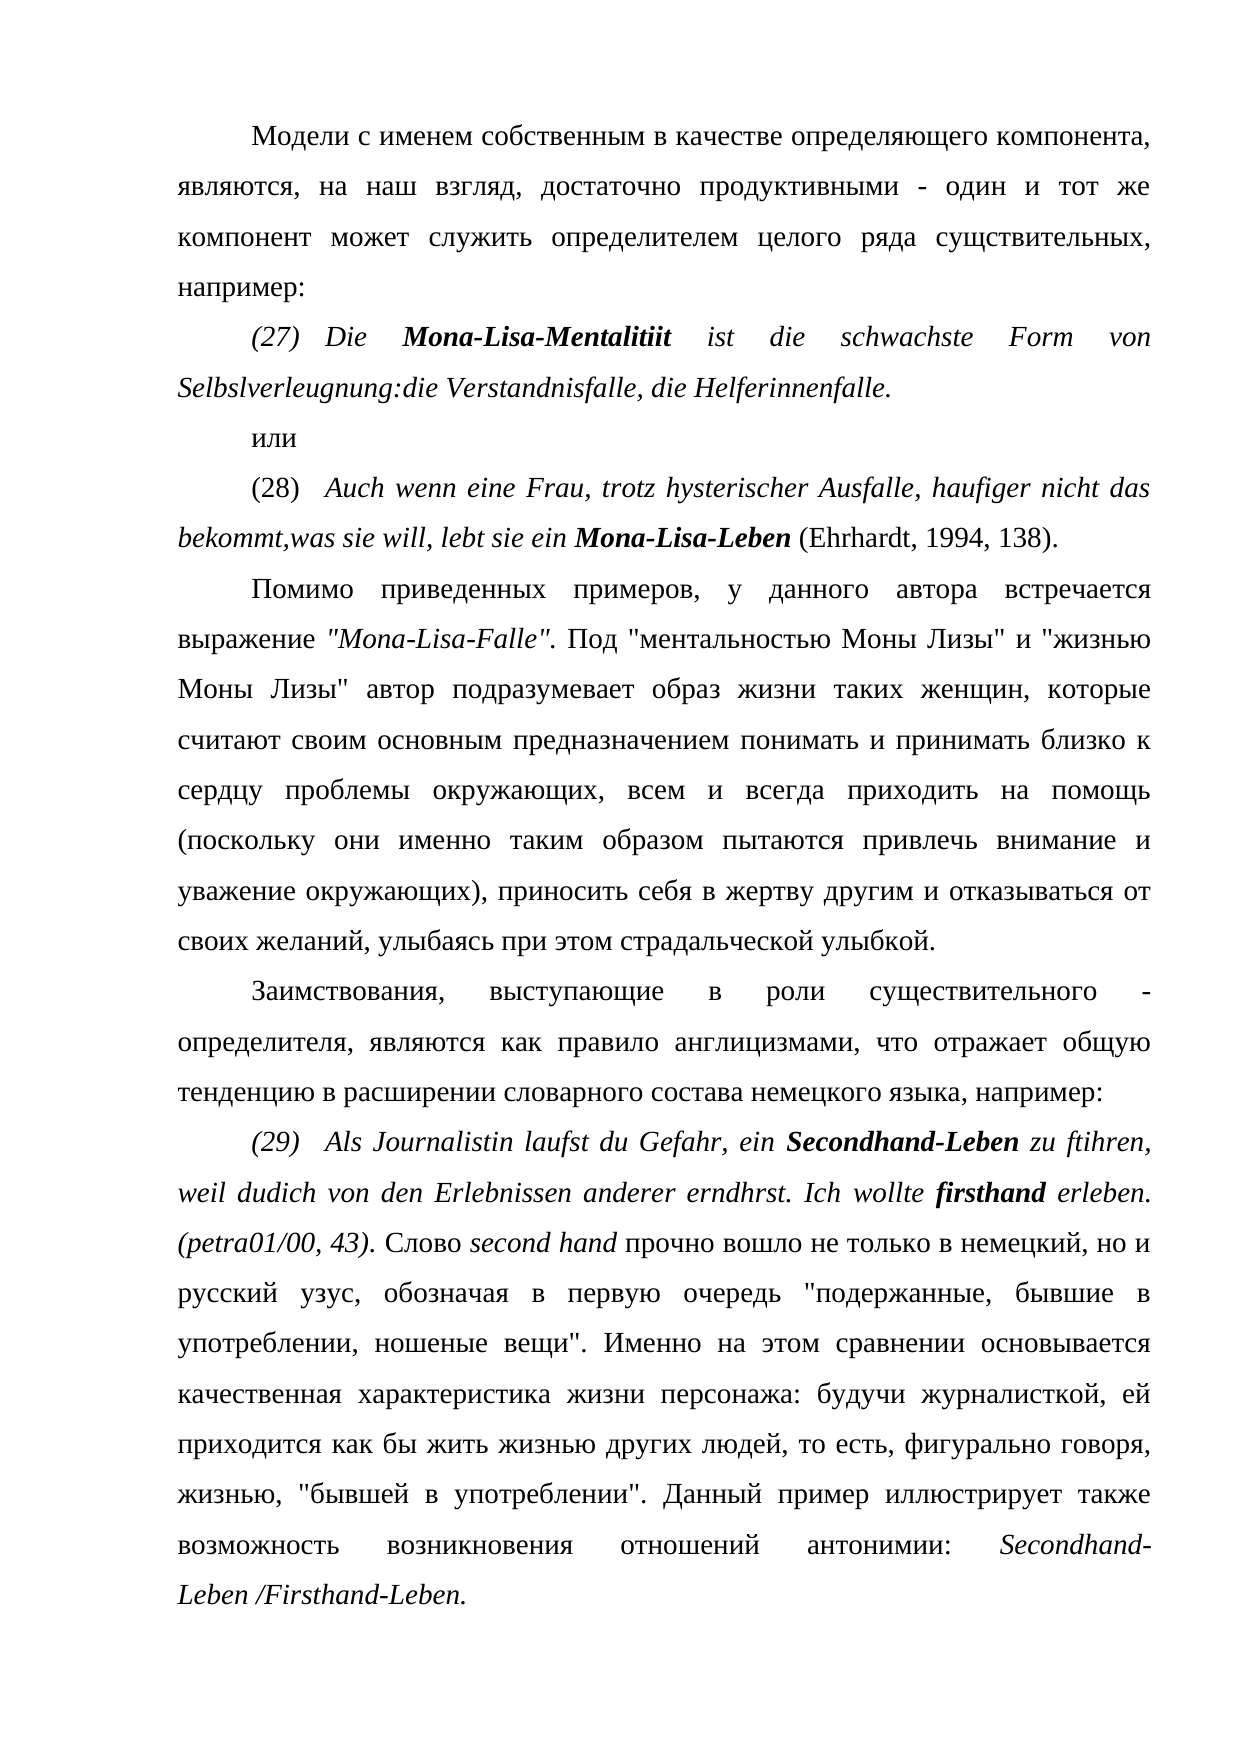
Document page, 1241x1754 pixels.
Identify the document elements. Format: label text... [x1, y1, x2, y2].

list Auch wenn eine Frau, trotz hysterischer Ausfalle, haufiger nicht das bekommt,was sie will, lebt sie ein Mona-Lisa-Leben (Ehrhardt, 1994, 138). [177, 470, 1152, 554]
text или [177, 420, 1152, 453]
list Als Journalistin laufst du Gefahr, ein Secondhand-Leben zu ftihren, weil dudich von den Erlebnissen anderer erndhrst. Ich wollte firsthand erleben. (petra01/00, 43). Слово second hand прочно вошло не только в немецкий, но и русский узус, обозначая в первую очередь "подержанные, бывшие в употреблении, ношеные вещи". Именно на этом сравнении основывается качественная характеристика жизни персонажа: будучи журналисткой, ей приходится как бы жить жизнью других людей, то есть, фигурально говоря, жизнью, "бывшей в употреблении". Данный пример иллюстрирует также возможность возникновения отношений антонимии: Secondhand-Leben /Firsthand-Leben. [177, 1124, 1152, 1611]
text Заимствования, выступающие в роли существительного - определителя, являются как правило англицизмами, что отражает общую тенденцию в расширении словарного состава немецкого языка, например: [177, 973, 1152, 1108]
list Die Mona-Lisa-Mentalitiit ist die schwachste Form von Selbslverleugnung:die Verstandnisfalle, die Helferinnenfalle. [177, 319, 1152, 403]
text Модели с именем собственным в качестве определяющего компонента, являются, на наш взгляд, достаточно продуктивными - один и тот же компонент может служить определителем целого ряда сущствительных, например: [177, 118, 1152, 303]
text Помимо приведенных примеров, у данного автора встречается выражение "Mona-Lisa-Falle". Под "ментальностью Моны Лизы" и "жизнью Моны Лизы" автор подразумевает образ жизни таких женщин, которые считают своим основным предназначением понимать и принимать близко к сердцу проблемы окружающих, всем и всегда приходить на помощь (поскольку они именно таким образом пытаются привлечь внимание и уважение окружающих), приносить себя в жертву другим и отказываться от своих желаний, улыбаясь при этом страдальческой улыбкой. [177, 571, 1152, 957]
